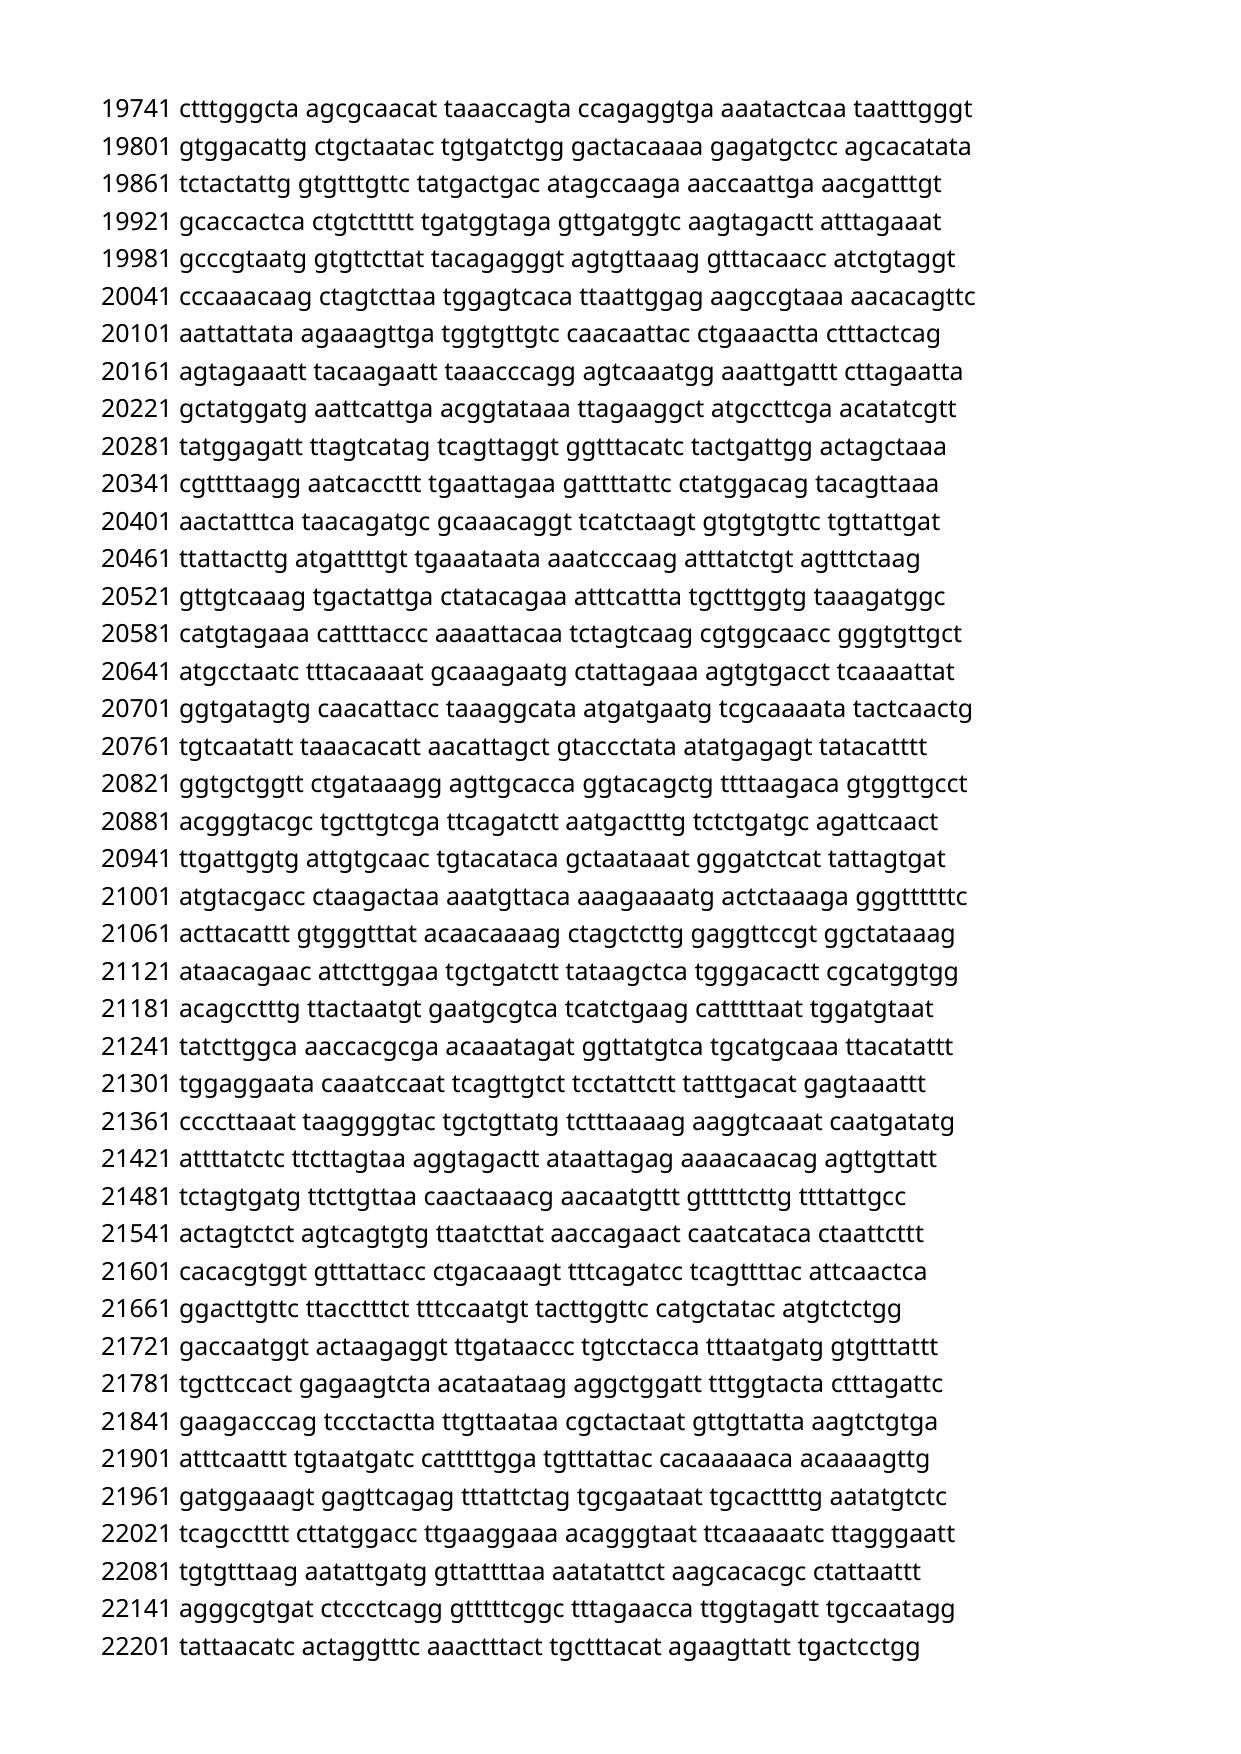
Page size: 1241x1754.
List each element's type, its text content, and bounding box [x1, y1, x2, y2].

text 20101 aattattata agaaagttga tggtgttgtc caacaattac ctgaaactta ctttactcag [75, 314, 1165, 352]
text 21061 acttacattt gtgggtttat acaacaaaag ctagctcttg gaggttccgt ggctataaag [75, 914, 1165, 952]
text 21721 gaccaatggt actaagaggt ttgataaccc tgtcctacca tttaatgatg gtgtttattt [75, 1327, 1165, 1364]
text 20521 gttgtcaaag tgactattga ctatacagaa atttcattta tgctttggtg taaagatggc [75, 577, 1165, 614]
text 19801 gtggacattg ctgctaatac tgtgatctgg gactacaaaa gagatgctcc agcacatata [75, 127, 1165, 164]
text 20341 cgttttaagg aatcaccttt tgaattagaa gattttattc ctatggacag tacagttaaa [75, 464, 1165, 502]
text 21961 gatggaaagt gagttcagag tttattctag tgcgaataat tgcacttttg aatatgtctc [75, 1477, 1165, 1514]
text 21301 tggaggaata caaatccaat tcagttgtct tcctattctt tatttgacat gagtaaattt [75, 1064, 1165, 1102]
text 20881 acgggtacgc tgcttgtcga ttcagatctt aatgactttg tctctgatgc agattcaact [75, 802, 1165, 839]
text 19921 gcaccactca ctgtcttttt tgatggtaga gttgatggtc aagtagactt atttagaaat [75, 202, 1165, 239]
text 19741 ctttgggcta agcgcaacat taaaccagta ccagaggtga aaatactcaa taatttgggt [75, 89, 1165, 127]
text 19981 gcccgtaatg gtgttcttat tacagagggt agtgttaaag gtttacaacc atctgtaggt [75, 239, 1165, 277]
text 21661 ggacttgttc ttacctttct tttccaatgt tacttggttc catgctatac atgtctctgg [75, 1289, 1165, 1327]
text 21781 tgcttccact gagaagtcta acataataag aggctggatt tttggtacta ctttagattc [75, 1364, 1165, 1402]
text 21241 tatcttggca aaccacgcga acaaatagat ggttatgtca tgcatgcaaa ttacatattt [75, 1027, 1165, 1064]
text 21361 ccccttaaat taaggggtac tgctgttatg tctttaaaag aaggtcaaat caatgatatg [75, 1102, 1165, 1139]
text 21181 acagcctttg ttactaatgt gaatgcgtca tcatctgaag catttttaat tggatgtaat [75, 989, 1165, 1027]
text 20641 atgcctaatc tttacaaaat gcaaagaatg ctattagaaa agtgtgacct tcaaaattat [75, 652, 1165, 689]
text 21841 gaagacccag tccctactta ttgttaataa cgctactaat gttgttatta aagtctgtga [75, 1402, 1165, 1439]
text 20401 aactatttca taacagatgc gcaaacaggt tcatctaagt gtgtgtgttc tgttattgat [75, 502, 1165, 539]
text 20821 ggtgctggtt ctgataaagg agttgcacca ggtacagctg ttttaagaca gtggttgcct [75, 764, 1165, 802]
text 20761 tgtcaatatt taaacacatt aacattagct gtaccctata atatgagagt tatacatttt [75, 727, 1165, 764]
text 22081 tgtgtttaag aatattgatg gttattttaa aatatattct aagcacacgc ctattaattt [75, 1552, 1165, 1589]
text 20701 ggtgatagtg caacattacc taaaggcata atgatgaatg tcgcaaaata tactcaactg [75, 689, 1165, 727]
text 20581 catgtagaaa cattttaccc aaaattacaa tctagtcaag cgtggcaacc gggtgttgct [75, 614, 1165, 652]
text 20041 cccaaacaag ctagtcttaa tggagtcaca ttaattggag aagccgtaaa aacacagttc [75, 277, 1165, 314]
text 21121 ataacagaac attcttggaa tgctgatctt tataagctca tgggacactt cgcatggtgg [75, 952, 1165, 989]
text 21481 tctagtgatg ttcttgttaa caactaaacg aacaatgttt gtttttcttg ttttattgcc [75, 1177, 1165, 1214]
text 21601 cacacgtggt gtttattacc ctgacaaagt tttcagatcc tcagttttac attcaactca [75, 1252, 1165, 1289]
text 20221 gctatggatg aattcattga acggtataaa ttagaaggct atgccttcga acatatcgtt [75, 389, 1165, 427]
text 21001 atgtacgacc ctaagactaa aaatgttaca aaagaaaatg actctaaaga gggttttttc [75, 877, 1165, 914]
text 22021 tcagcctttt cttatggacc ttgaaggaaa acagggtaat ttcaaaaatc ttagggaatt [75, 1514, 1165, 1552]
text 21541 actagtctct agtcagtgtg ttaatcttat aaccagaact caatcataca ctaattcttt [75, 1214, 1165, 1252]
text 22201 tattaacatc actaggtttc aaactttact tgctttacat agaagttatt tgactcctgg [75, 1627, 1165, 1664]
text 21421 attttatctc ttcttagtaa aggtagactt ataattagag aaaacaacag agttgttatt [75, 1139, 1165, 1177]
text 20461 ttattacttg atgattttgt tgaaataata aaatcccaag atttatctgt agtttctaag [75, 539, 1165, 577]
text 20941 ttgattggtg attgtgcaac tgtacataca gctaataaat gggatctcat tattagtgat [75, 839, 1165, 877]
text 20161 agtagaaatt tacaagaatt taaacccagg agtcaaatgg aaattgattt cttagaatta [75, 352, 1165, 389]
text 19861 tctactattg gtgtttgttc tatgactgac atagccaaga aaccaattga aacgatttgt [75, 164, 1165, 202]
text 21901 atttcaattt tgtaatgatc catttttgga tgtttattac cacaaaaaca acaaaagttg [75, 1439, 1165, 1477]
text 20281 tatggagatt ttagtcatag tcagttaggt ggtttacatc tactgattgg actagctaaa [75, 427, 1165, 464]
text 22141 agggcgtgat ctccctcagg gtttttcggc tttagaacca ttggtagatt tgccaatagg [75, 1589, 1165, 1627]
